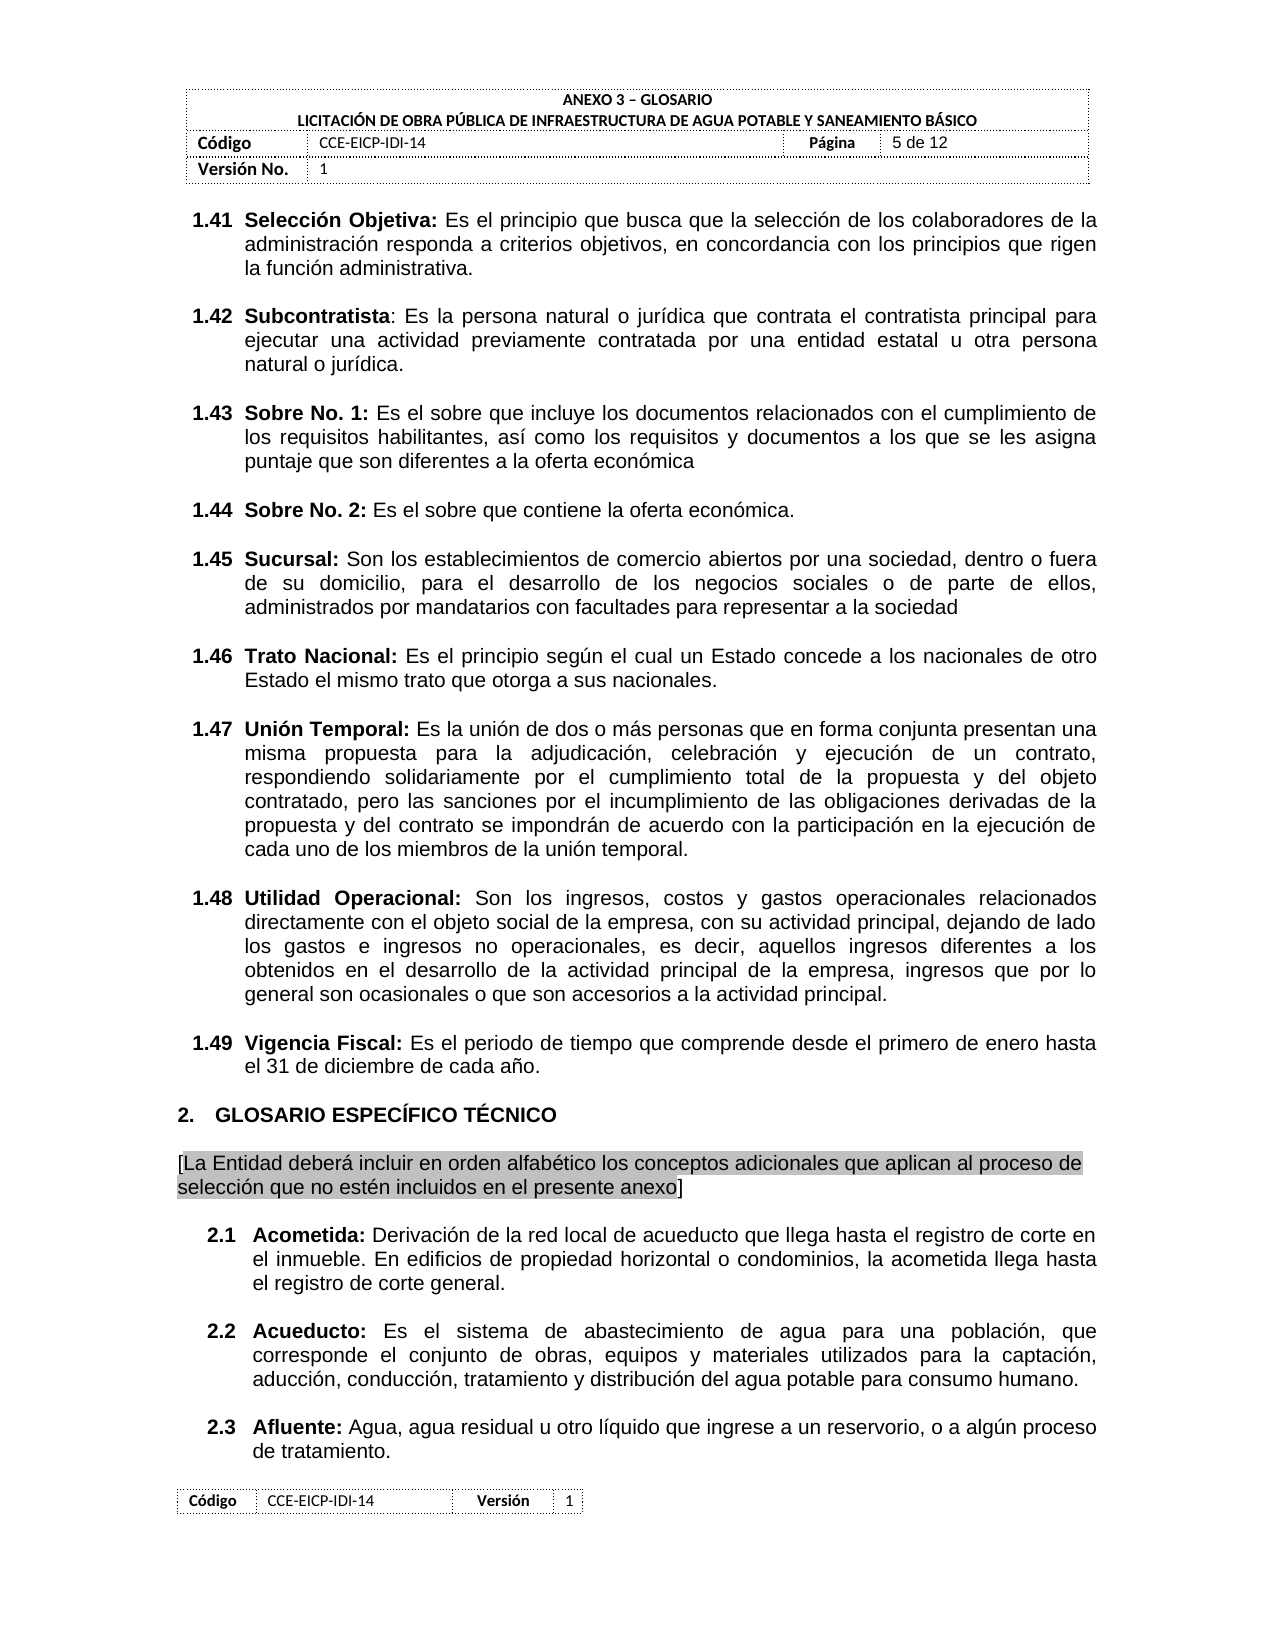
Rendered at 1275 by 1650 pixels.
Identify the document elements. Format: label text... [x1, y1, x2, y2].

list Selección Objetiva: Es el principio que busca que la selección de los colaboradores de la administración responda a criterios objetivos, en concordancia con los principios que rigen la función administrativa. [192, 207, 1098, 279]
list Sobre No. 2: Es el sobre que contiene la oferta económica. [192, 498, 1098, 522]
list Vigencia Fiscal: Es el periodo de tiempo que comprende desde el primero de enero hasta el 31 de diciembre de cada año. [192, 1030, 1098, 1078]
list Acueducto: Es el sistema de abastecimiento de agua para una población, que corresponde el conjunto de obras, equipos y materiales utilizados para la captación, aducción, conducción, tratamiento y distribución del agua potable para consumo humano. [207, 1319, 1098, 1391]
text [La Entidad deberá incluir en orden alfabético los conceptos adicionales que aplican al proceso de selección que no estén incluidos en el presente anexo] [677, 1151, 1098, 1199]
list Subcontratista: Es la persona natural o jurídica que contrata el contratista principal para ejecutar una actividad previamente contratada por una entidad estatal u otra persona natural o jurídica. [192, 304, 1098, 376]
list Sucursal: Son los establecimientos de comercio abiertos por una sociedad, dentro o fuera de su domicilio, para el desarrollo de los negocios sociales o de parte de ellos, administrados por mandatarios con facultades para representar a la sociedad [192, 547, 1098, 619]
list Afluente: Agua, agua residual u otro líquido que ingrese a un reservorio, o a algún proceso de tratamiento. [207, 1415, 1098, 1463]
list Acometida: Derivación de la red local de acueducto que llega hasta el registro de corte en el inmueble. En edificios de propiedad horizontal o condominios, la acometida llega hasta el registro de corte general. [207, 1223, 1098, 1295]
list Utilidad Operacional: Son los ingresos, costos y gastos operacionales relacionados directamente con el objeto social de la empresa, con su actividad principal, dejando de lado los gastos e ingresos no operacionales, es decir, aquellos ingresos diferentes a los obtenidos en el desarrollo de la actividad principal de la empresa, ingresos que por lo general son ocasionales o que son accesorios a la actividad principal. [192, 886, 1098, 1005]
list GLOSARIO ESPECÍFICO TÉCNICO [177, 1103, 1098, 1127]
list Trato Nacional: Es el principio según el cual un Estado concede a los nacionales de otro Estado el mismo trato que otorga a sus nacionales. [192, 644, 1098, 692]
list Unión Temporal: Es la unión de dos o más personas que en forma conjunta presentan una misma propuesta para la adjudicación, celebración y ejecución de un contrato, respondiendo solidariamente por el cumplimiento total de la propuesta y del objeto contratado, pero las sanciones por el incumplimiento de las obligaciones derivadas de la propuesta y del contrato se impondrán de acuerdo con la participación en la ejecución de cada uno de los miembros de la unión temporal. [192, 717, 1098, 861]
list Sobre No. 1: Es el sobre que incluye los documentos relacionados con el cumplimiento de los requisitos habilitantes, así como los requisitos y documentos a los que se les asigna puntaje que son diferentes a la oferta económica [192, 401, 1098, 473]
